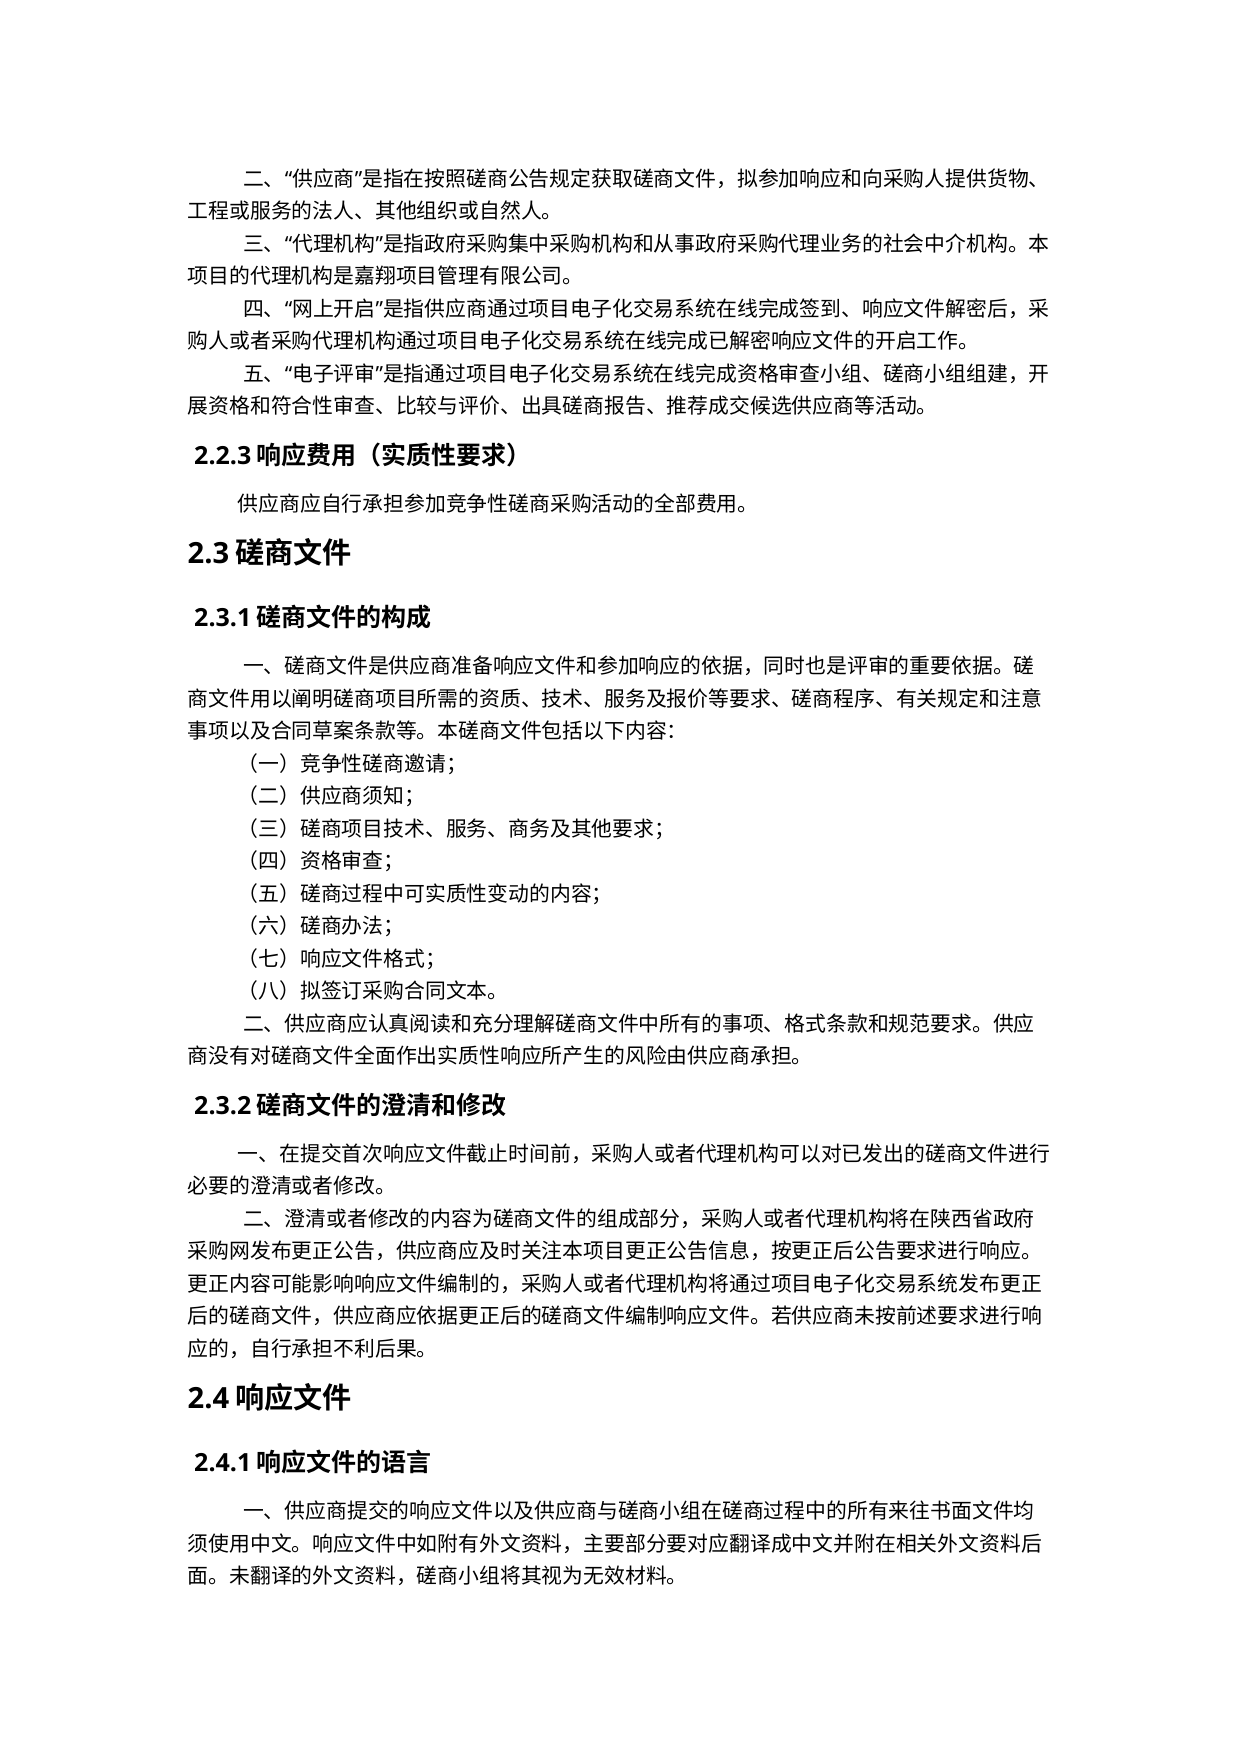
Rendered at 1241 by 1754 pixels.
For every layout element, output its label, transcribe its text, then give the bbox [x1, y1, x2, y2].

text 二、“供应商”是指在按照磋商公告规定获取磋商文件，拟参加响应和向采购人提供货物、工程或服务的法人、其他组织或自然人。 [187, 162, 1053, 227]
text 二、澄清或者修改的内容为磋商文件的组成部分，采购人或者代理机构将在陕西省政府采购网发布更正公告，供应商应及时关注本项目更正公告信息，按更正后公告要求进行响应。更正内容可能影响响应文件编制的，采购人或者代理机构将通过项目电子化交易系统发布更正后的磋商文件，供应商应依据更正后的磋商文件编制响应文件。若供应商未按前述要求进行响应的，自行承担不利后果。 [187, 1202, 1053, 1364]
text 一、供应商提交的响应文件以及供应商与磋商小组在磋商过程中的所有来往书面文件均须使用中文。响应文件中如附有外文资料，主要部分要对应翻译成中文并附在相关外文资料后面。未翻译的外文资料，磋商小组将其视为无效材料。 [187, 1494, 1053, 1592]
text 一、磋商文件是供应商准备响应文件和参加响应的依据，同时也是评审的重要依据。磋商文件用以阐明磋商项目所需的资质、技术、服务及报价等要求、磋商程序、有关规定和注意事项以及合同草案条款等。本磋商文件包括以下内容： [187, 649, 1053, 747]
text 二、供应商应认真阅读和充分理解磋商文件中所有的事项、格式条款和规范要求。供应商没有对磋商文件全面作出实质性响应所产生的风险由供应商承担。 [187, 1007, 1053, 1072]
text （二）供应商须知； [187, 779, 1053, 812]
text 2.3.1磋商文件的构成 [187, 584, 1053, 649]
text 供应商应自行承担参加竞争性磋商采购活动的全部费用。 [187, 487, 1053, 519]
text 三、“代理机构”是指政府采购集中采购机构和从事政府采购代理业务的社会中介机构。本项目的代理机构是嘉翔项目管理有限公司。 [187, 227, 1053, 292]
text （七）响应文件格式； [187, 942, 1053, 974]
text （一）竞争性磋商邀请； [187, 747, 1053, 779]
text 2.2.3响应费用（实质性要求） [187, 422, 1053, 487]
text 2.4响应文件 [187, 1364, 1053, 1429]
text 一、在提交首次响应文件截止时间前，采购人或者代理机构可以对已发出的磋商文件进行必要的澄清或者修改。 [187, 1137, 1053, 1202]
text （三）磋商项目技术、服务、商务及其他要求； [187, 812, 1053, 844]
text 2.4.1响应文件的语言 [187, 1429, 1053, 1494]
text 2.3.2磋商文件的澄清和修改 [187, 1072, 1053, 1137]
text （六）磋商办法； [187, 909, 1053, 942]
text 五、“电子评审”是指通过项目电子化交易系统在线完成资格审查小组、磋商小组组建，开展资格和符合性审查、比较与评价、出具磋商报告、推荐成交候选供应商等活动。 [187, 357, 1053, 422]
text （四）资格审查； [187, 844, 1053, 877]
text （五）磋商过程中可实质性变动的内容； [187, 877, 1053, 909]
text 2.3磋商文件 [187, 519, 1053, 584]
text （八）拟签订采购合同文本。 [187, 974, 1053, 1007]
text 四、“网上开启”是指供应商通过项目电子化交易系统在线完成签到、响应文件解密后，采购人或者采购代理机构通过项目电子化交易系统在线完成已解密响应文件的开启工作。 [187, 292, 1053, 357]
